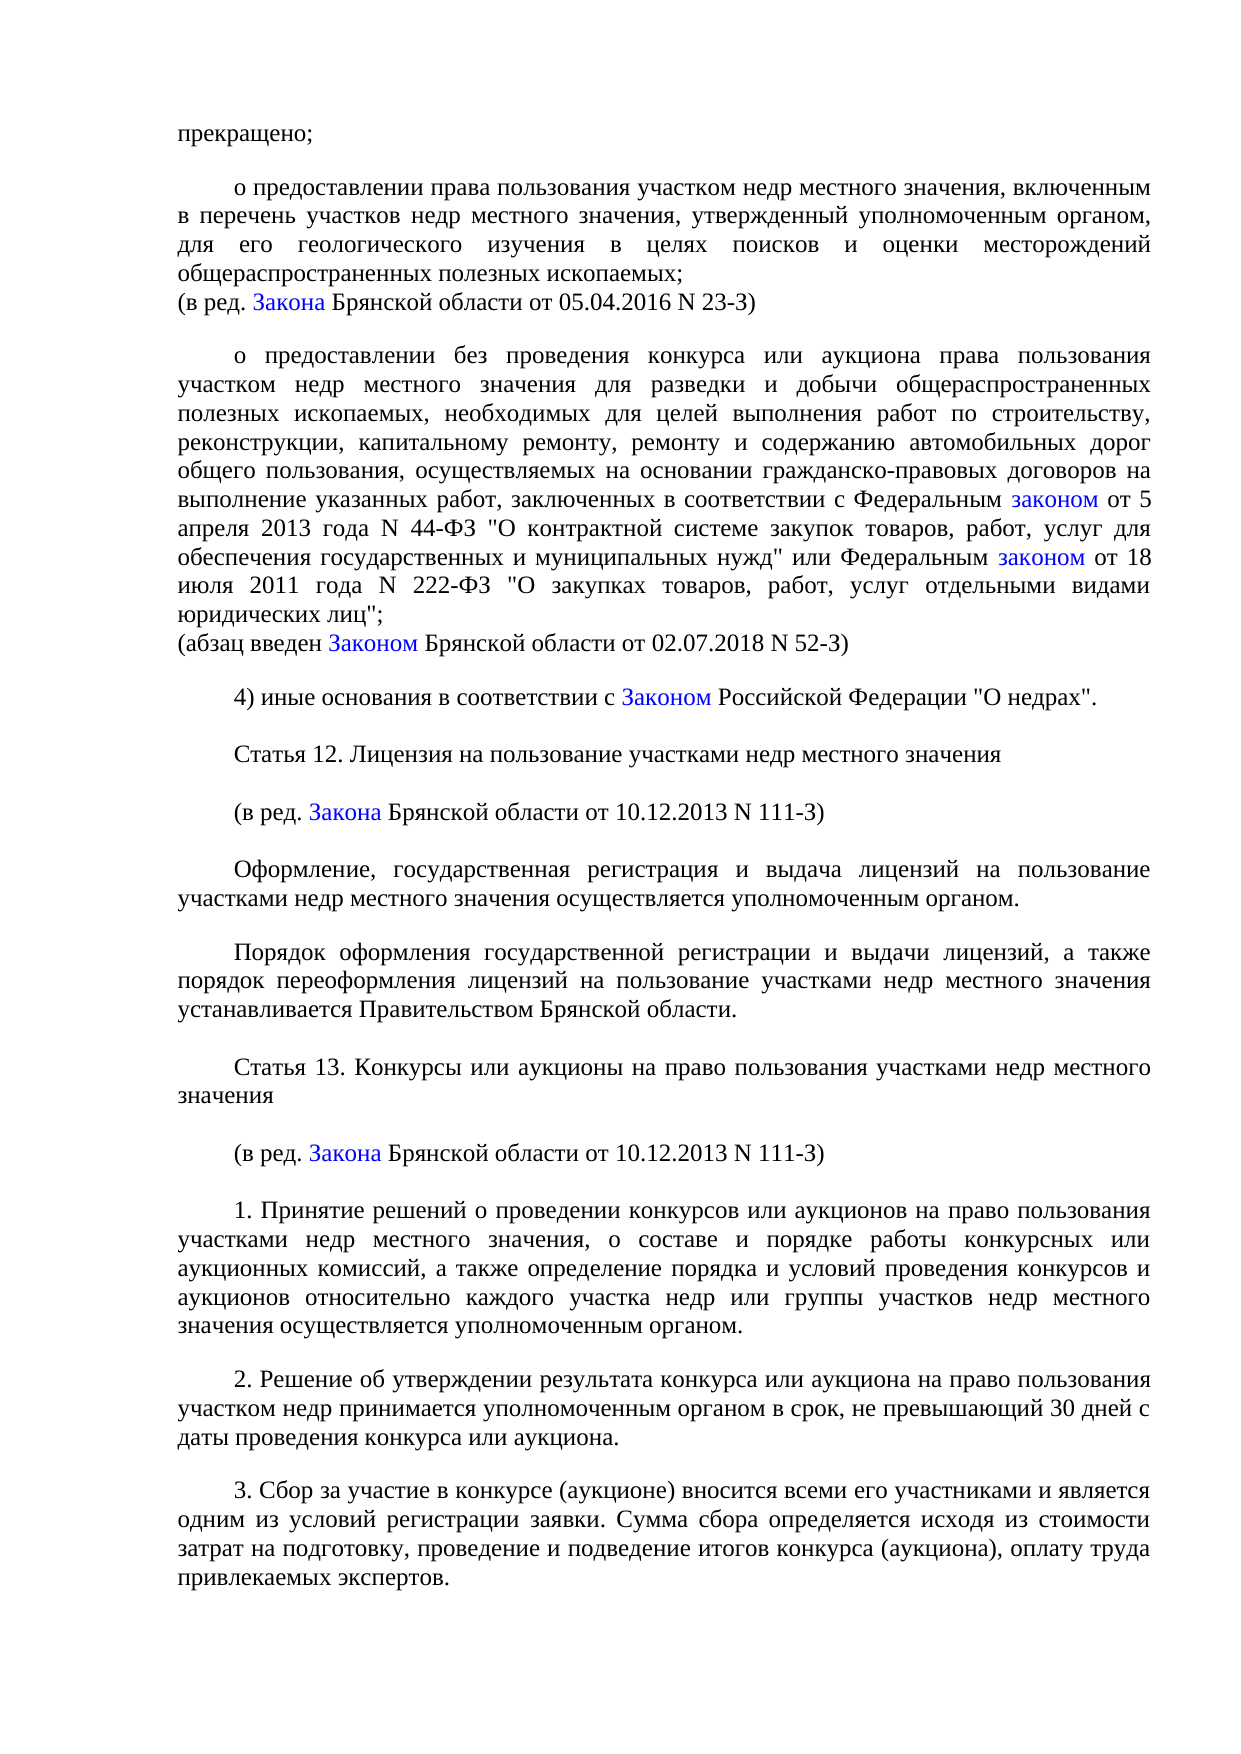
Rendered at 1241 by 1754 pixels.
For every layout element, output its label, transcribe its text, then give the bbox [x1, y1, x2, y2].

text Статья 12. Лицензия на пользование участками недр местного значения [177, 739, 1152, 768]
text (в ред. Закона Брянской области от 10.12.2013 N 111-З) [177, 797, 1152, 826]
text 3. Сбор за участие в конкурсе (аукционе) вносится всеми его участниками и является одним из условий регистрации заявки. Сумма сбора определяется исходя из стоимости затрат на подготовку, проведение и подведение итогов конкурса (аукциона), оплату труда привлекаемых экспертов. [177, 1476, 1152, 1591]
text 1. Принятие решений о проведении конкурсов или аукционов на право пользования участками недр местного значения, о составе и порядке работы конкурсных или аукционных комиссий, а также определение порядка и условий проведения конкурсов и аукционов относительно каждого участка недр или группы участков недр местного значения осуществляется уполномоченным органом. [177, 1196, 1152, 1339]
text 4) иные основания в соответствии с Законом Российской Федерации "О недрах". [177, 682, 1152, 711]
text о предоставлении без проведения конкурса или аукциона права пользования участком недр местного значения для разведки и добычи общераспространенных полезных ископаемых, необходимых для целей выполнения работ по строительству, реконструкции, капитальному ремонту, ремонту и содержанию автомобильных дорог общего пользования, осуществляемых на основании гражданско-правовых договоров на выполнение указанных работ, заключенных в соответствии с Федеральным законом от 5 апреля 2013 года N 44-ФЗ "О контрактной системе закупок товаров, работ, услуг для обеспечения государственных и муниципальных нужд" или Федеральным законом от 18 июля 2011 года N 222-ФЗ "О закупках товаров, работ, услуг отдельными видами юридических лиц"; [177, 341, 1152, 628]
text Порядок оформления государственной регистрации и выдачи лицензий, а также порядок переоформления лицензий на пользование участками недр местного значения устанавливается Правительством Брянской области. [177, 937, 1152, 1023]
text Статья 13. Конкурсы или аукционы на право пользования участками недр местного значения [177, 1052, 1152, 1109]
text (в ред. Закона Брянской области от 10.12.2013 N 111-З) [177, 1138, 1152, 1167]
text о предоставлении права пользования участком недр местного значения, включенным в перечень участков недр местного значения, утвержденный уполномоченным органом, для его геологического изучения в целях поисков и оценки месторождений общераспространенных полезных ископаемых; [177, 172, 1152, 287]
text Оформление, государственная регистрация и выдача лицензий на пользование участками недр местного значения осуществляется уполномоченным органом. [177, 854, 1152, 912]
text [177, 118, 1152, 147]
text (в ред. Закона Брянской области от 05.04.2016 N 23-З) [177, 287, 1152, 316]
text 2. Решение об утверждении результата конкурса или аукциона на право пользования участком недр принимается уполномоченным органом в срок, не превышающий 30 дней с даты проведения конкурса или аукциона. [177, 1364, 1152, 1451]
text (абзац введен Законом Брянской области от 02.07.2018 N 52-З) [177, 628, 1152, 657]
